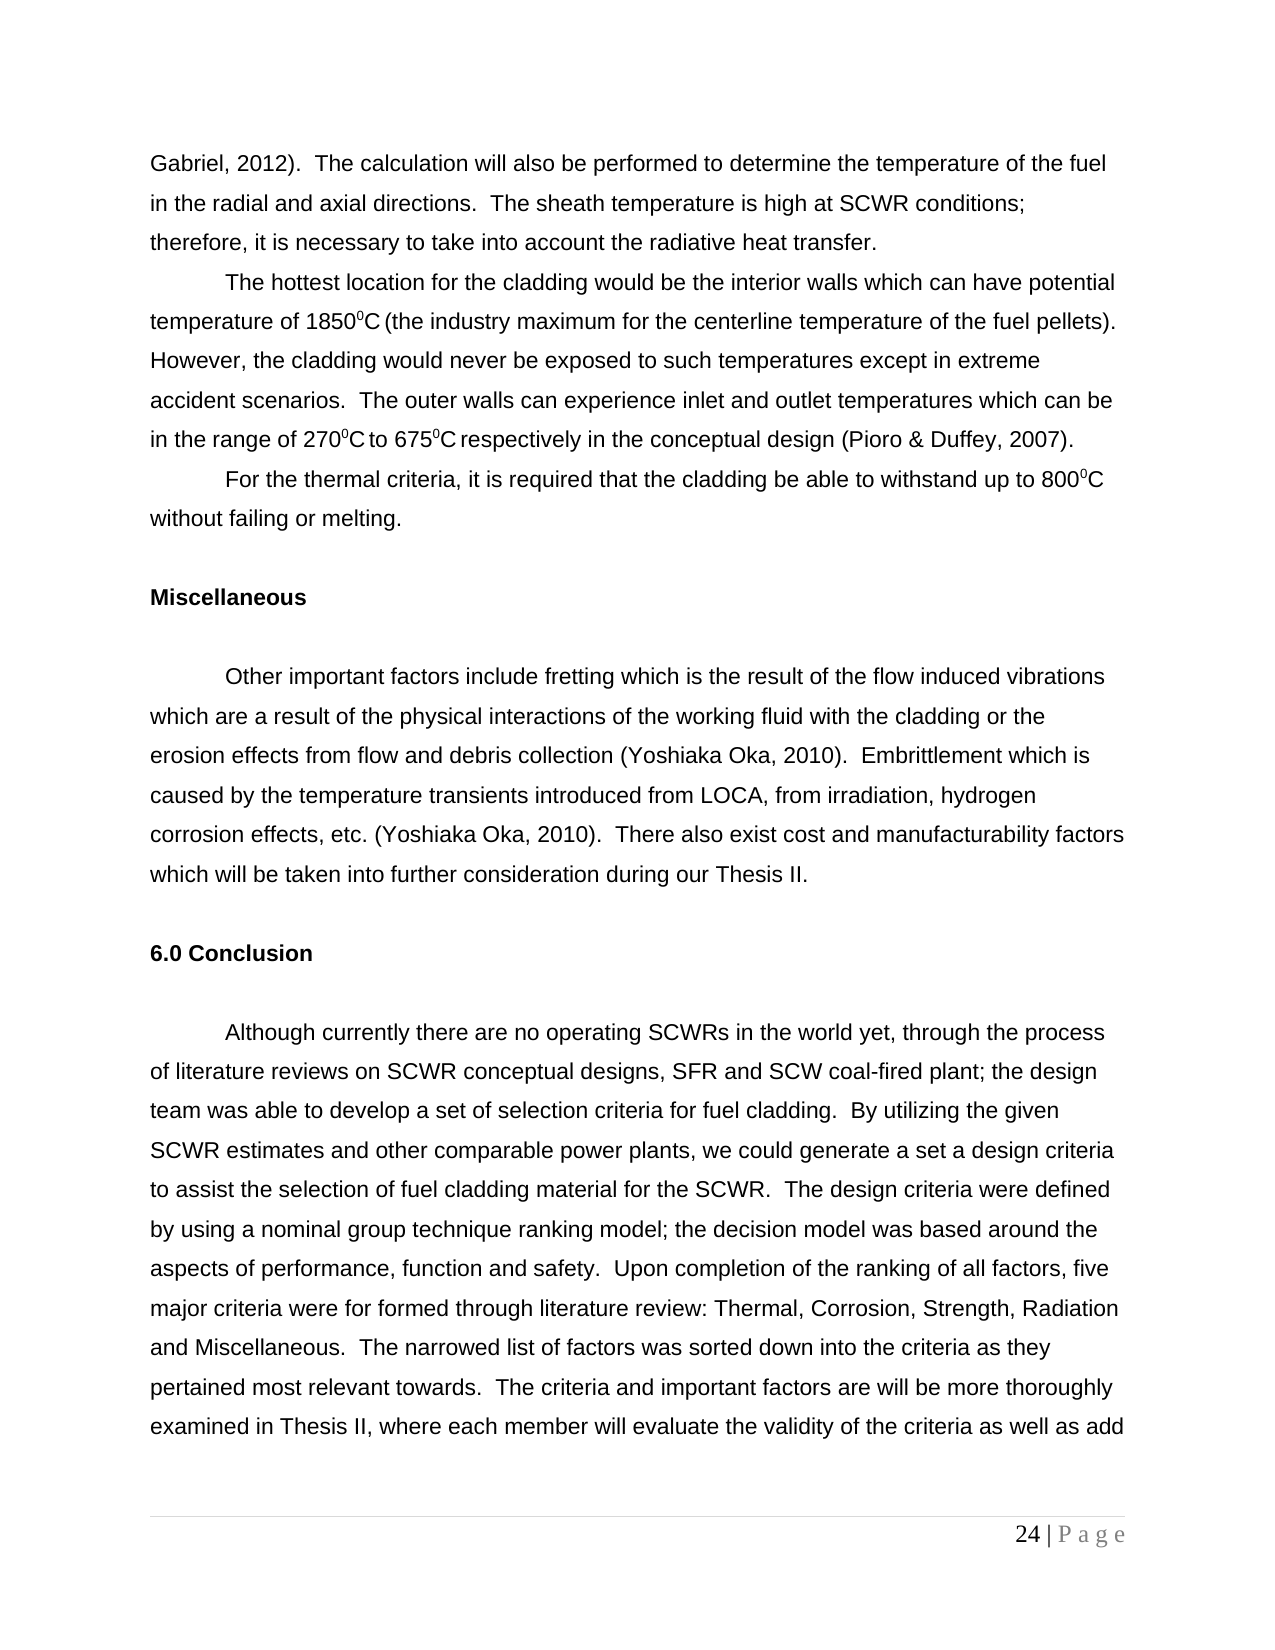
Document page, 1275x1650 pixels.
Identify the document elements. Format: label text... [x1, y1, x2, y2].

text 6.0 Conclusion [150, 939, 1125, 966]
text The hottest location for the cladding would be the interior walls which can have potential temperature of 18500C (the industry maximum for the centerline temperature of the fuel pellets). However, the cladding would never be exposed to such temperatures except in extreme accident scenarios. The outer walls can experience inlet and outlet temperatures which can be in the range of 2700C to 6750C respectively in the conceptual design . [150, 268, 1125, 453]
text Miscellaneous [150, 584, 1125, 611]
text Other important factors include fretting which is the result of the flow induced vibrations which are a result of the physical interactions of the working fluid with the cladding or the erosion effects from flow and debris collection. Embrittlement which is caused by the temperature transients introduced from LOCA, from irradiation, hydrogen corrosion effects, etc. . There also exist cost and manufacturability factors which will be taken into further consideration during our Thesis II. [150, 663, 1125, 887]
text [150, 150, 1125, 255]
text For the thermal criteria, it is required that the cladding be able to withstand up to 8000C without failing or melting. [150, 466, 1125, 532]
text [150, 1018, 1125, 1440]
